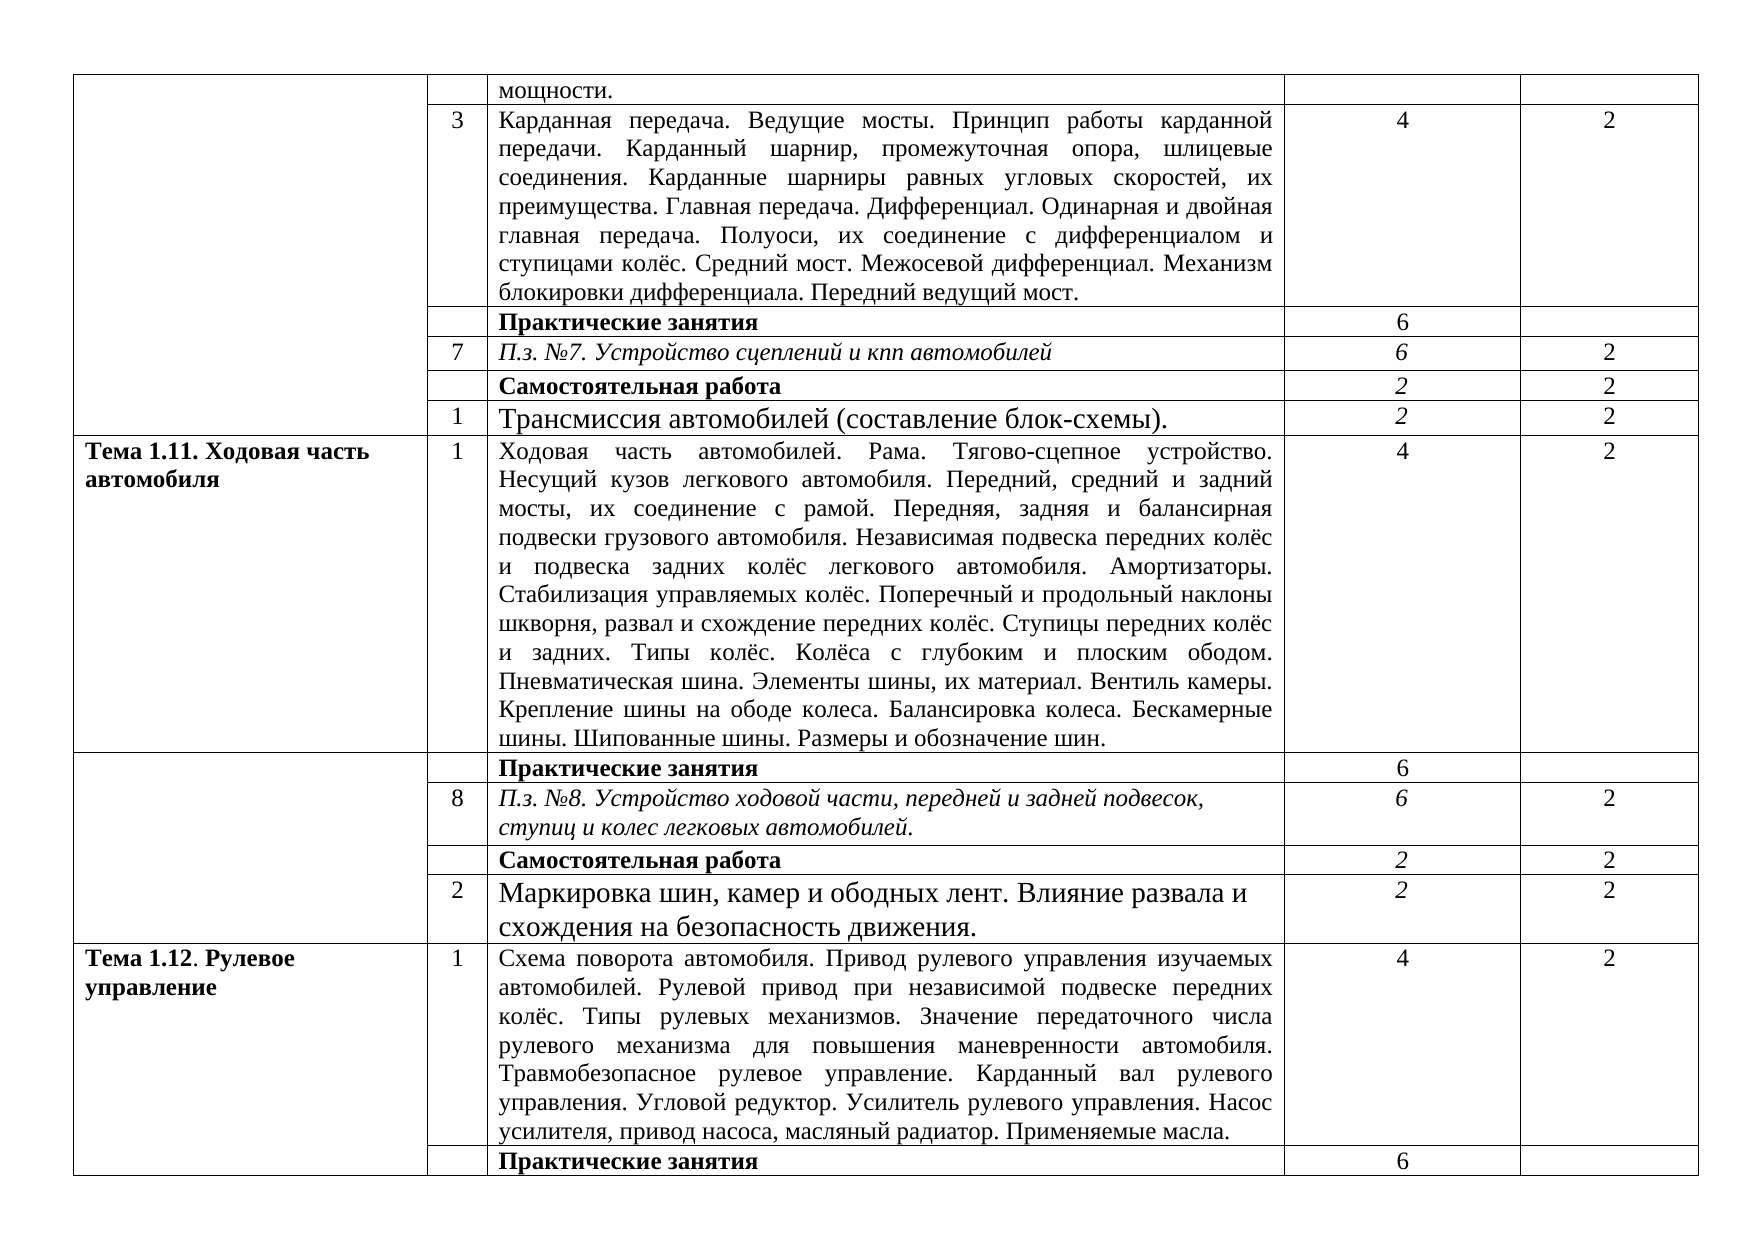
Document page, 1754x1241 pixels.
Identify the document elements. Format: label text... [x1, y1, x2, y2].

table_cell 2 [428, 75, 487, 104]
table_cell 1 [428, 436, 487, 752]
table_cell 1 [428, 401, 487, 435]
table_cell Практические занятия [488, 307, 1284, 336]
table_cell 2 [1521, 401, 1698, 435]
table_cell [1521, 1146, 1698, 1174]
table_cell 2 [1521, 944, 1698, 1145]
table_cell [74, 753, 427, 942]
table_cell 2 [1285, 875, 1520, 942]
table_cell Практические занятия [488, 1146, 1284, 1174]
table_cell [488, 75, 1284, 104]
table_cell 6 [1285, 75, 1520, 104]
table_cell 6 [1285, 307, 1520, 336]
table_cell [428, 371, 487, 400]
table_cell 4 [1285, 944, 1520, 1145]
table_cell 2 [1521, 337, 1698, 370]
table_cell [1521, 753, 1698, 782]
table_cell 8 [428, 783, 487, 844]
table_cell 2 [1285, 371, 1520, 400]
table_cell Практические занятия [488, 753, 1284, 782]
table_cell 2 [1521, 875, 1698, 942]
table_cell 2 [1521, 846, 1698, 874]
table_cell 2 [1521, 783, 1698, 844]
table_cell 2 [1285, 846, 1520, 874]
table_cell 4 [1285, 105, 1520, 306]
table_cell 6 [1285, 337, 1520, 370]
table_cell 2 [1285, 401, 1520, 435]
table_cell 7 [428, 337, 487, 370]
table_cell 2 [1521, 371, 1698, 400]
table_cell 6 [1285, 1146, 1520, 1174]
table_cell Тема 1.12. Рулевое управление [74, 944, 427, 1174]
table_cell Карданная передача. Ведущие мосты. Принцип работы карданной передачи. Карданный шарнир, промежуточная опора, шлицевые соединения. Карданные шарниры равных угловых скоростей, их преимущества. Главная передача. Дифференциал. Одинарная и двойная главная передача. Полуоси, их соединение с дифференциалом и ступицами колёс. Средний мост. Межосевой дифференциал. Механизм блокировки дифференциала. Передний ведущий мост. [488, 105, 1284, 306]
table_cell Маркировка шин, камер и ободных лент. Влияние развала и схождения на безопасность движения. [488, 875, 1284, 942]
table_cell [428, 307, 487, 336]
table_cell Ходовая часть автомобилей. Рама. Тягово-сцепное устройство. Несущий кузов легкового автомобиля. Передний, средний и задний мосты, их соединение с рамой. Передняя, задняя и балансирная подвески грузового автомобиля. Независимая подвеска передних колёс и подвеска задних колёс легкового автомобиля. Амортизаторы. Стабилизация управляемых колёс. Поперечный и продольный наклоны шкворня, развал и схождение передних колёс. Ступицы передних колёс и задних. Типы колёс. Колёса с глубоким и плоским ободом. Пневматическая шина. Элементы шины, их материал. Вентиль камеры. Крепление шины на ободе колеса. Балансировка колеса. Бескамерные шины. Шипованные шины. Размеры и обозначение шин. [488, 436, 1284, 752]
table_cell Самостоятельная работа [488, 371, 1284, 400]
table_cell Тема 1.11. Ходовая часть автомобиля [74, 436, 427, 752]
table_cell [1521, 307, 1698, 336]
table_cell Трансмиссия автомобилей (составление блок-схемы). [488, 401, 1284, 435]
table_cell 3 [428, 105, 487, 306]
table_cell 2 [428, 875, 487, 942]
table_cell [428, 846, 487, 874]
table_cell 2 [1521, 105, 1698, 306]
table_cell [428, 753, 487, 782]
table_cell 4 [1285, 436, 1520, 752]
table_cell [428, 1146, 487, 1174]
table_cell П.з. №7. Устройство сцеплений и кпп автомобилей [488, 337, 1284, 370]
table_cell 2 [1521, 436, 1698, 752]
table_cell 2 [1521, 75, 1698, 104]
table_cell 6 [1285, 783, 1520, 844]
table_cell 1 [428, 944, 487, 1145]
table_cell 6 [1285, 753, 1520, 782]
table_cell П.з. №8. Устройство ходовой части, передней и задней подвесок, ступиц и колес легковых автомобилей. [488, 783, 1284, 844]
table_cell Схема поворота автомобиля. Привод рулевого управления изучаемых автомобилей. Рулевой привод при независимой подвеске передних колёс. Типы рулевых механизмов. Значение передаточного числа рулевого механизма для повышения маневренности автомобиля. Травмобезопасное рулевое управление. Карданный вал рулевого управления. Угловой редуктор. Усилитель рулевого управления. Насос усилителя, привод насоса, масляный радиатор. Применяемые масла. [488, 944, 1284, 1145]
table_cell Самостоятельная работа [488, 846, 1284, 874]
